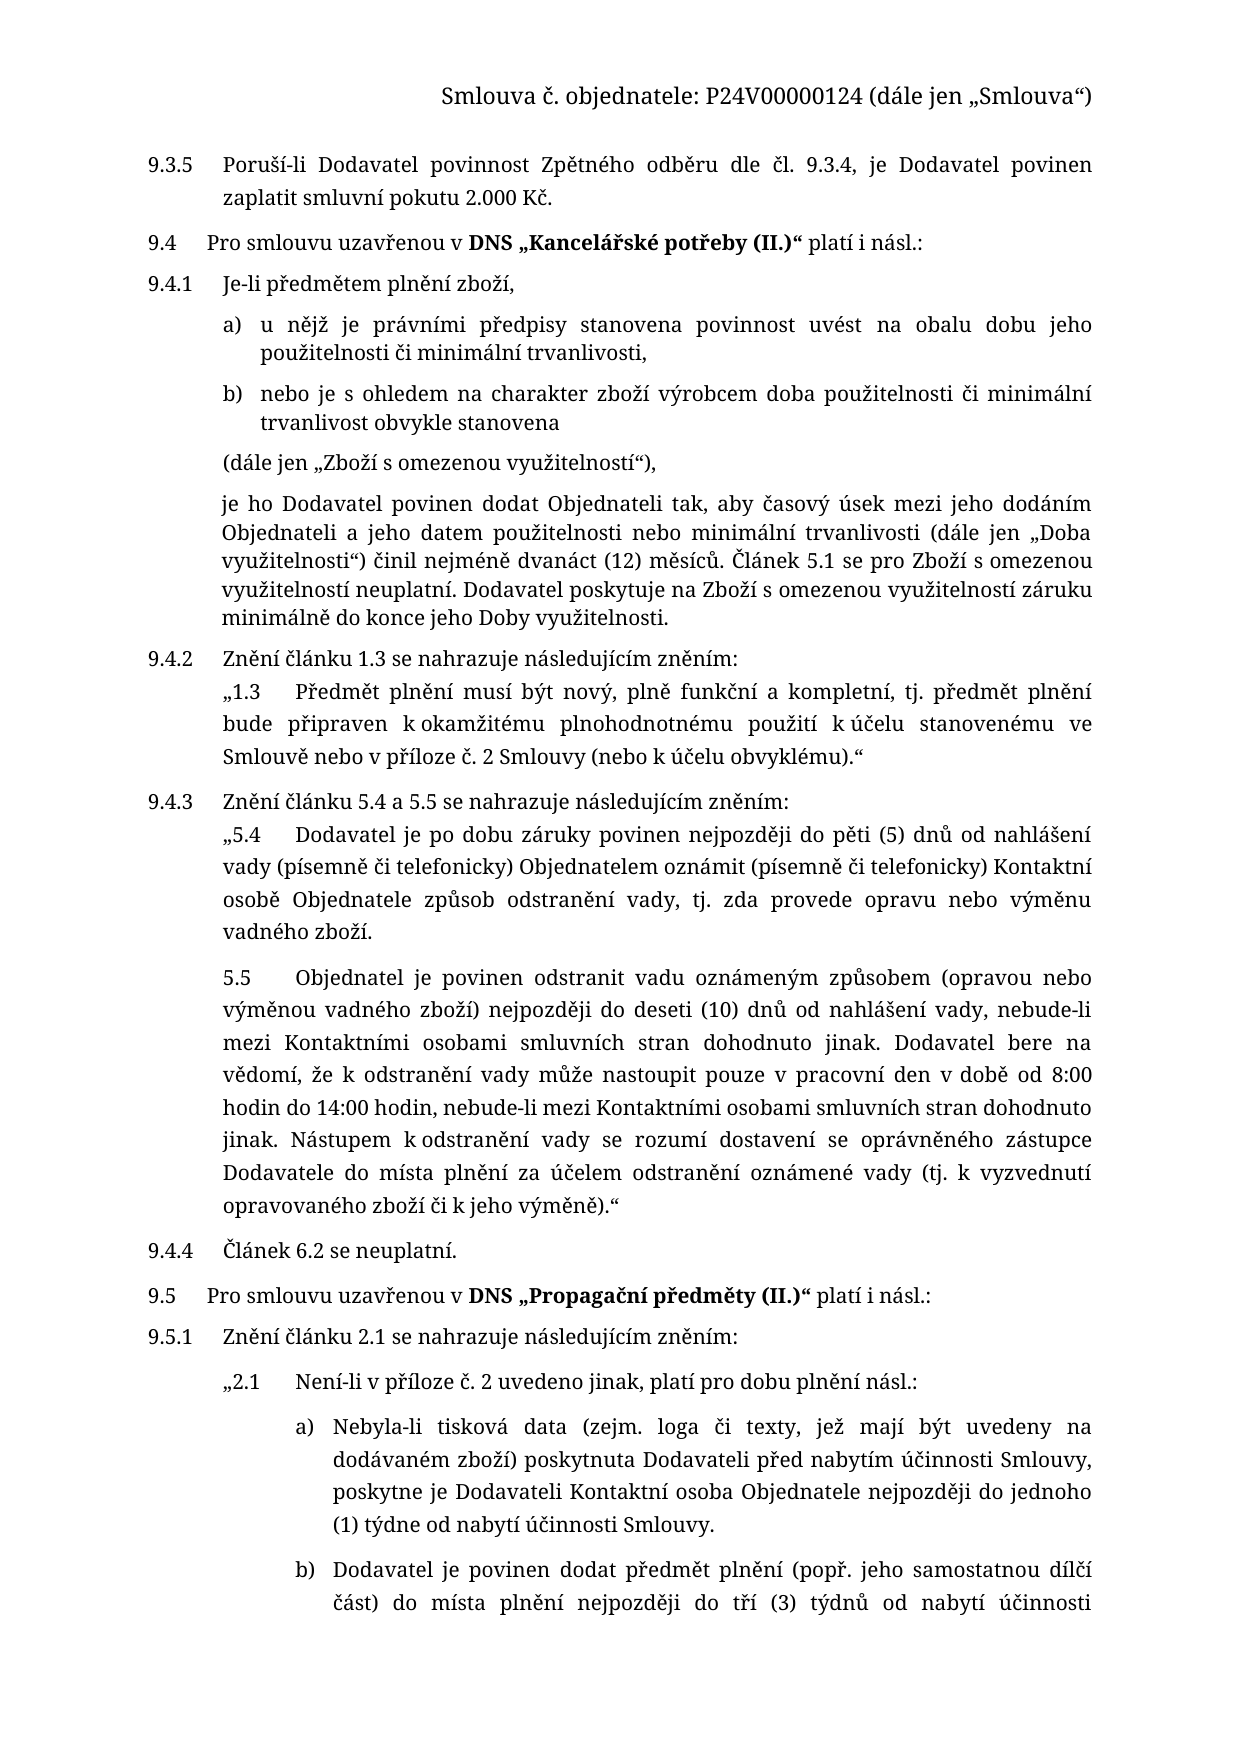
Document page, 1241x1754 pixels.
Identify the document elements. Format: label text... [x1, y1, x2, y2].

list 5.5 Objednatel je povinen odstranit vadu oznámeným způsobem (opravou nebo výměnou vadného zboží) nejpozději do deseti (10) dnů od nahlášení vady, nebude-li mezi Kontaktními osobami smluvních stran dohodnuto jinak. Dodavatel bere na vědomí, že k odstranění vady může nastoupit pouze v pracovní den v době od 8:00 hodin do 14:00 hodin, nebude-li mezi Kontaktními osobami smluvních stran dohodnuto jinak. Nástupem k odstranění vady se rozumí dostavení se oprávněného zástupce Dodavatele do místa plnění za účelem odstranění oznámené vady (tj. k vyzvednutí opravovaného zboží či k jeho výměně).“ [223, 963, 1093, 1219]
list Pro smlouvu uzavřenou v DNS „Propagační předměty (II.)“ platí i násl.: [148, 1281, 1093, 1309]
list Znění článku 5.4 a 5.5 se nahrazuje následujícím zněním: [148, 787, 1093, 816]
list Poruší-li Dodavatel povinnost Zpětného odběru dle čl. 9.3.4, je Dodavatel povinen zaplatit smluvní pokutu 2.000 Kč. [148, 150, 1093, 211]
list „1.3 Předmět plnění musí být nový, plně funkční a kompletní, tj. předmět plnění bude připraven k okamžitému plnohodnotnému použití k účelu stanovenému ve Smlouvě nebo v příloze č. 2 Smlouvy (nebo k účelu obvyklému).“ [223, 677, 1093, 770]
list „2.1 Není-li v příloze č. 2 uvedeno jinak, platí pro dobu plnění násl.: [223, 1367, 1093, 1396]
text je ho Dodavatel povinen dodat Objednateli tak, aby časový úsek mezi jeho dodáním Objednateli a jeho datem použitelnosti nebo minimální trvanlivosti (dále jen „Doba využitelnosti“) činil nejméně dvanáct (12) měsíců. Článek 5.1 se pro Zboží s omezenou využitelností neuplatní. Dodavatel poskytuje na Zboží s omezenou využitelností záruku minimálně do konce jeho Doby využitelnosti. [221, 489, 1093, 632]
list Je-li předmětem plnění zboží, [148, 269, 1093, 297]
list „5.4 Dodavatel je po dobu záruky povinen nejpozději do pěti (5) dnů od nahlášení vady (písemně či telefonicky) Objednatelem oznámit (písemně či telefonicky) Kontaktní osobě Objednatele způsob odstranění vady, tj. zda provede opravu nebo výměnu vadného zboží. [223, 820, 1093, 946]
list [295, 1555, 1093, 1616]
list Znění článku 2.1 se nahrazuje následujícím zněním: [148, 1322, 1093, 1350]
list Článek 6.2 se neuplatní. [148, 1236, 1093, 1264]
list Nebyla-li tisková data (zejm. loga či texty, jež mají být uvedeny na dodávaném zboží) poskytnuta Dodavateli před nabytím účinnosti Smlouvy, poskytne je Dodavateli Kontaktní osoba Objednatele nejpozději do jednoho (1) týdne od nabytí účinnosti Smlouvy. [295, 1412, 1093, 1538]
list Pro smlouvu uzavřenou v DNS „Kancelářské potřeby (II.)“ platí i násl.: [148, 228, 1093, 256]
text (dále jen „Zboží s omezenou využitelností“), [223, 448, 1093, 477]
list u nějž je právními předpisy stanovena povinnost uvést na obalu dobu jeho použitelnosti či minimální trvanlivosti, [223, 310, 1093, 367]
list Znění článku 1.3 se nahrazuje následujícím zněním: [148, 644, 1093, 673]
list nebo je s ohledem na charakter zboží výrobcem doba použitelnosti či minimální trvanlivost obvykle stanovena [223, 379, 1093, 436]
